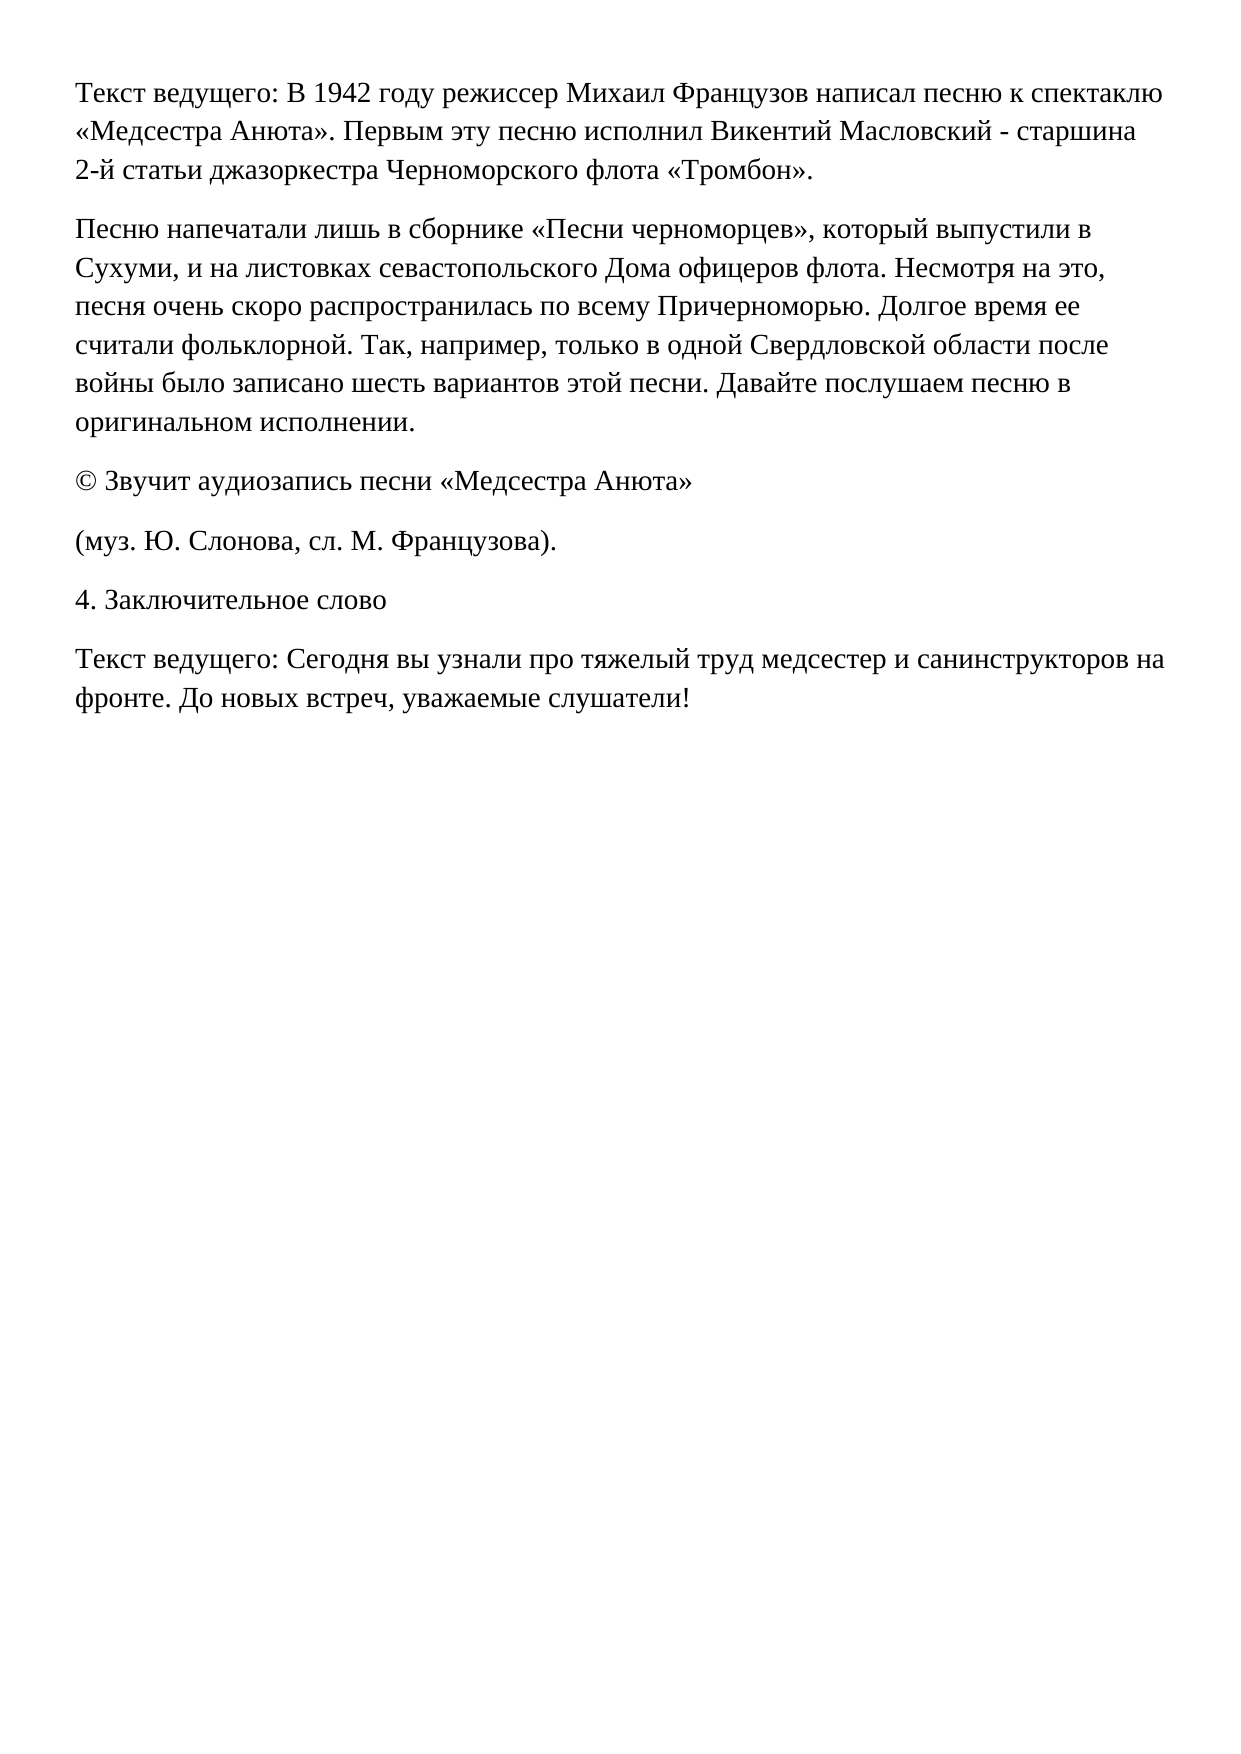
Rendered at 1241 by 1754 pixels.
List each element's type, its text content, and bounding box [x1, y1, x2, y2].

text © Звучит аудиозапись песни «Медсестра Анюта» [75, 463, 1165, 497]
text 4. Заключительное слово [75, 582, 1165, 616]
text Текст ведущего: Сегодня вы узнали про тяжелый труд медсестер и санинструкторов на фронте. До новых встреч, уважаемые слушатели! [75, 642, 1165, 714]
text Песню напечатали лишь в сборнике «Песни черноморцев», который выпустили в Сухуми, и на листовках севастопольского Дома офицеров флота. Несмотря на это, песня очень скоро распространилась по всему Причерноморью. Долгое время ее считали фольклорной. Так, например, только в одной Свердловской области после войны было записано шесть вариантов этой песни. Давайте послушаем песню в оригинальном исполнении. [75, 211, 1165, 438]
text (муз. Ю. Слонова, сл. М. Французова). [75, 523, 1165, 556]
text Текст ведущего: В 1942 году режиссер Михаил Французов написал песню к спектаклю «Медсестра Анюта». Первым эту песню исполнил Викентий Масловский - старшина 2-й статьи джазоркестра Черноморского флота «Тромбон». [75, 75, 1165, 186]
